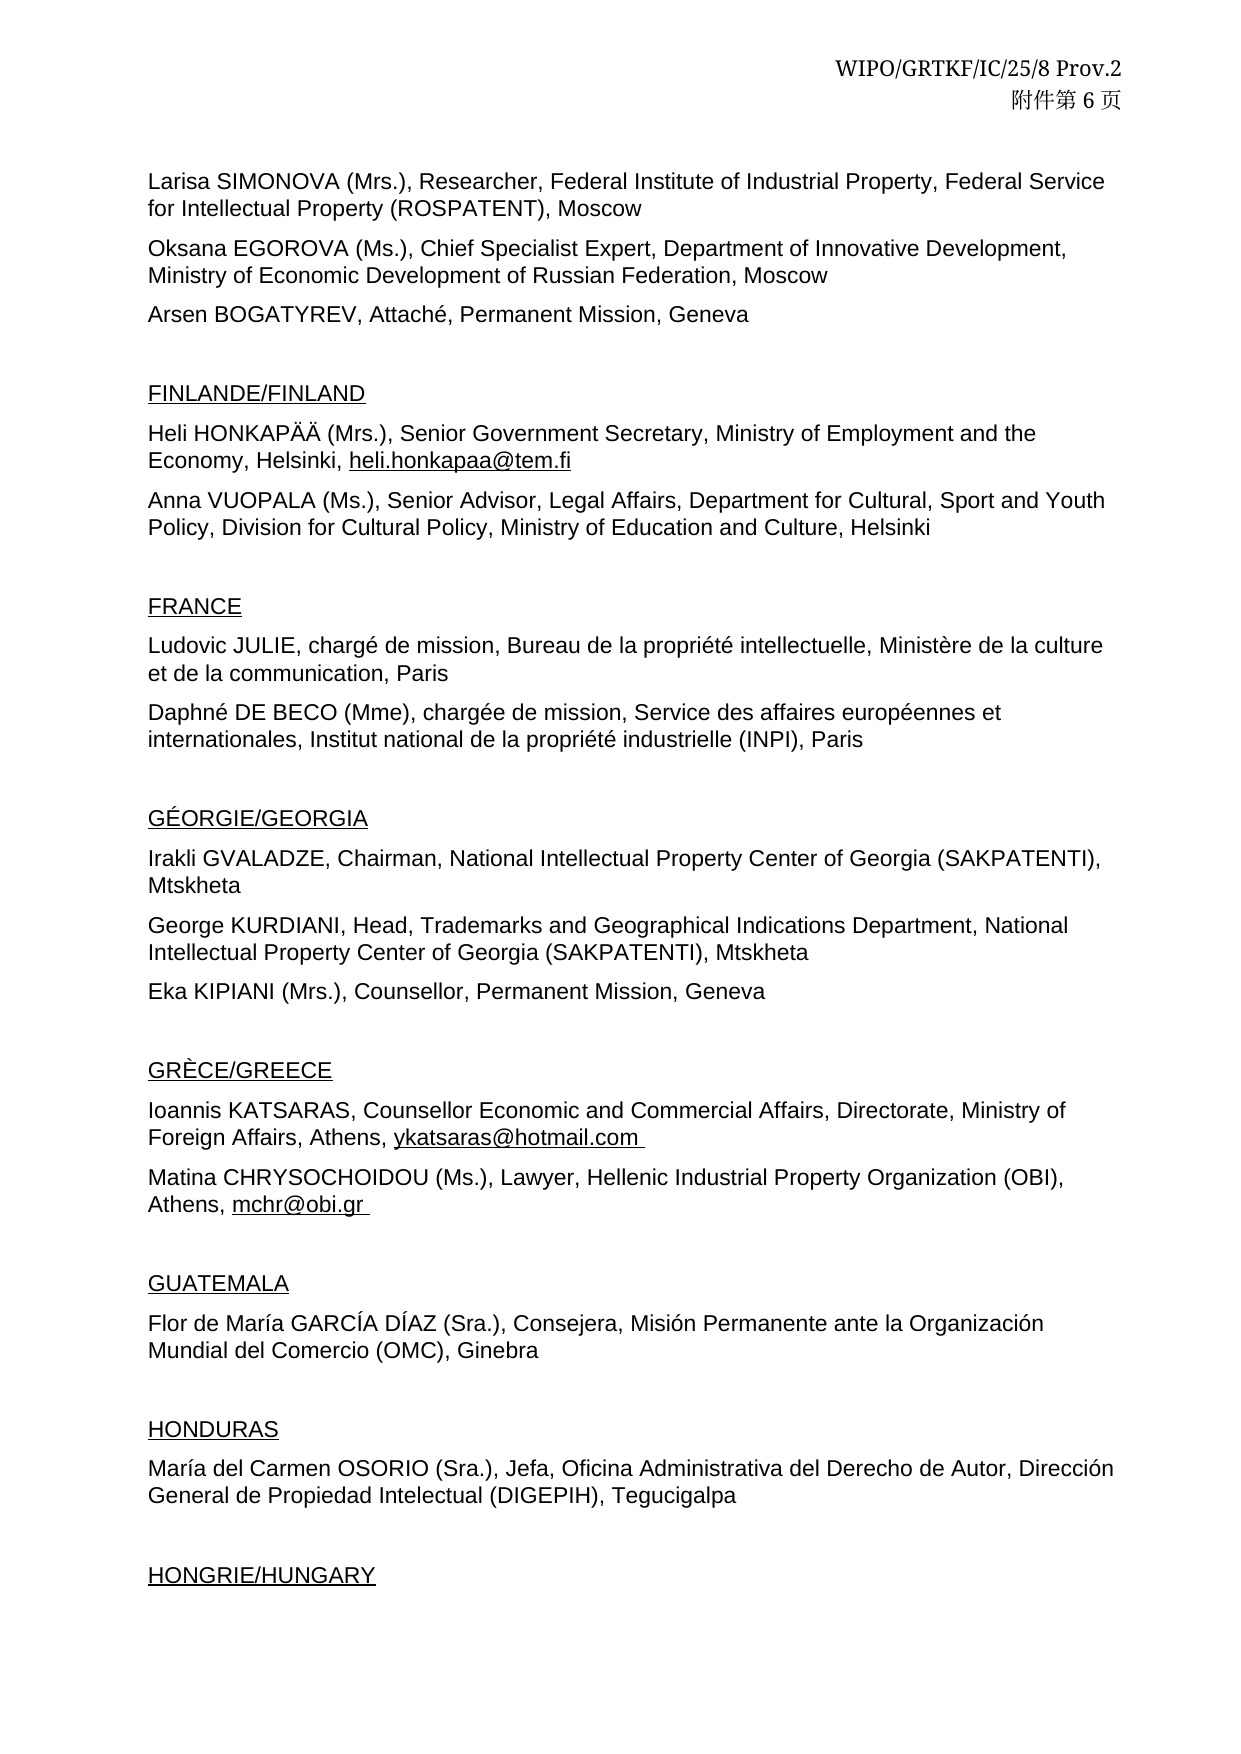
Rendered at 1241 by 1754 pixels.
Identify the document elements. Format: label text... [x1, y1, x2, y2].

text HONDURAS [148, 1415, 1122, 1442]
text FRANCE [148, 592, 1122, 619]
text Heli HONKAPÄÄ (Mrs.), Senior Government Secretary, Ministry of Employment and the Economy, , heli.honkapaa@tem.fi [148, 419, 1122, 473]
text Oksana EGOROVA (Ms.), Chief Specialist Expert, Department of Innovative Development, Ministry of Economic Development of Russian Federation, Moscow [148, 234, 1122, 288]
text Ioannis KATSARAS, Counsellor Economic and Commercial Affairs, Directorate, Ministry of Foreign Affairs, , ykatsaras@hotmail.com [148, 1096, 1122, 1151]
text GUATEMALA [148, 1269, 1122, 1296]
text Eka KIPIANI (Mrs.), Counsellor, Permanent , [148, 978, 1122, 1005]
text María del Carmen OSORIO (Sra.), Jefa, Oficina Administrativa del Derecho de Autor, Dirección General de Propiedad Intelectual (DIGEPIH), Tegucigalpa [148, 1455, 1122, 1509]
text Anna VUOPALA (Ms.), Senior Advisor, Legal Affairs, Department for Cultural, Sport and Youth Policy, Division for Cultural Policy, Ministry of Education and Culture, [148, 486, 1122, 540]
text GRÈCE/GREECE [148, 1057, 1122, 1084]
text HONGRIE/HUNGARY [148, 1561, 1122, 1588]
text Arsen BOGATYREV, Attaché, Permanent Mission, Geneva [148, 301, 1122, 328]
text Flor de María GARCÍA DÍAZ (Sra.), Consejera, Misión Permanente ante la Organización Mundial del Comercio (OMC), Ginebra [148, 1309, 1122, 1363]
text FINLANDE/FINLAND [148, 380, 1122, 407]
text Larisa SIMONOVA (Mrs.), Researcher, Federal Institute of Industrial Property, Federal Service for Intellectual Property (ROSPATENT), [148, 167, 1122, 221]
text Ludovic JULIE, chargé de mission, Bureau de la propriété intellectuelle, Ministère de la culture et de la communication, Paris [148, 632, 1122, 686]
text Daphné DE BECO (Mme), chargée de mission, Service des affaires européennes et internationales, Institut national de la propriété industrielle (INPI), Paris [148, 698, 1122, 753]
text George KURDIANI, Head, Trademarks and Geographical Indications Department, National Intellectual Property Center of Georgia (SAKPATENTI), Mtskheta [148, 911, 1122, 965]
text GÉORGIE/GEORGIA [148, 805, 1122, 832]
text Matina CHRYSOCHOIDOU (Ms.), Lawyer, Hellenic Industrial Property Organization (OBI), Athens, mchr@obi.gr [148, 1163, 1122, 1217]
text Irakli GVALADZE, Chairman, National Intellectual Property Center of Georgia (SAKPATENTI), Mtskheta [148, 844, 1122, 898]
